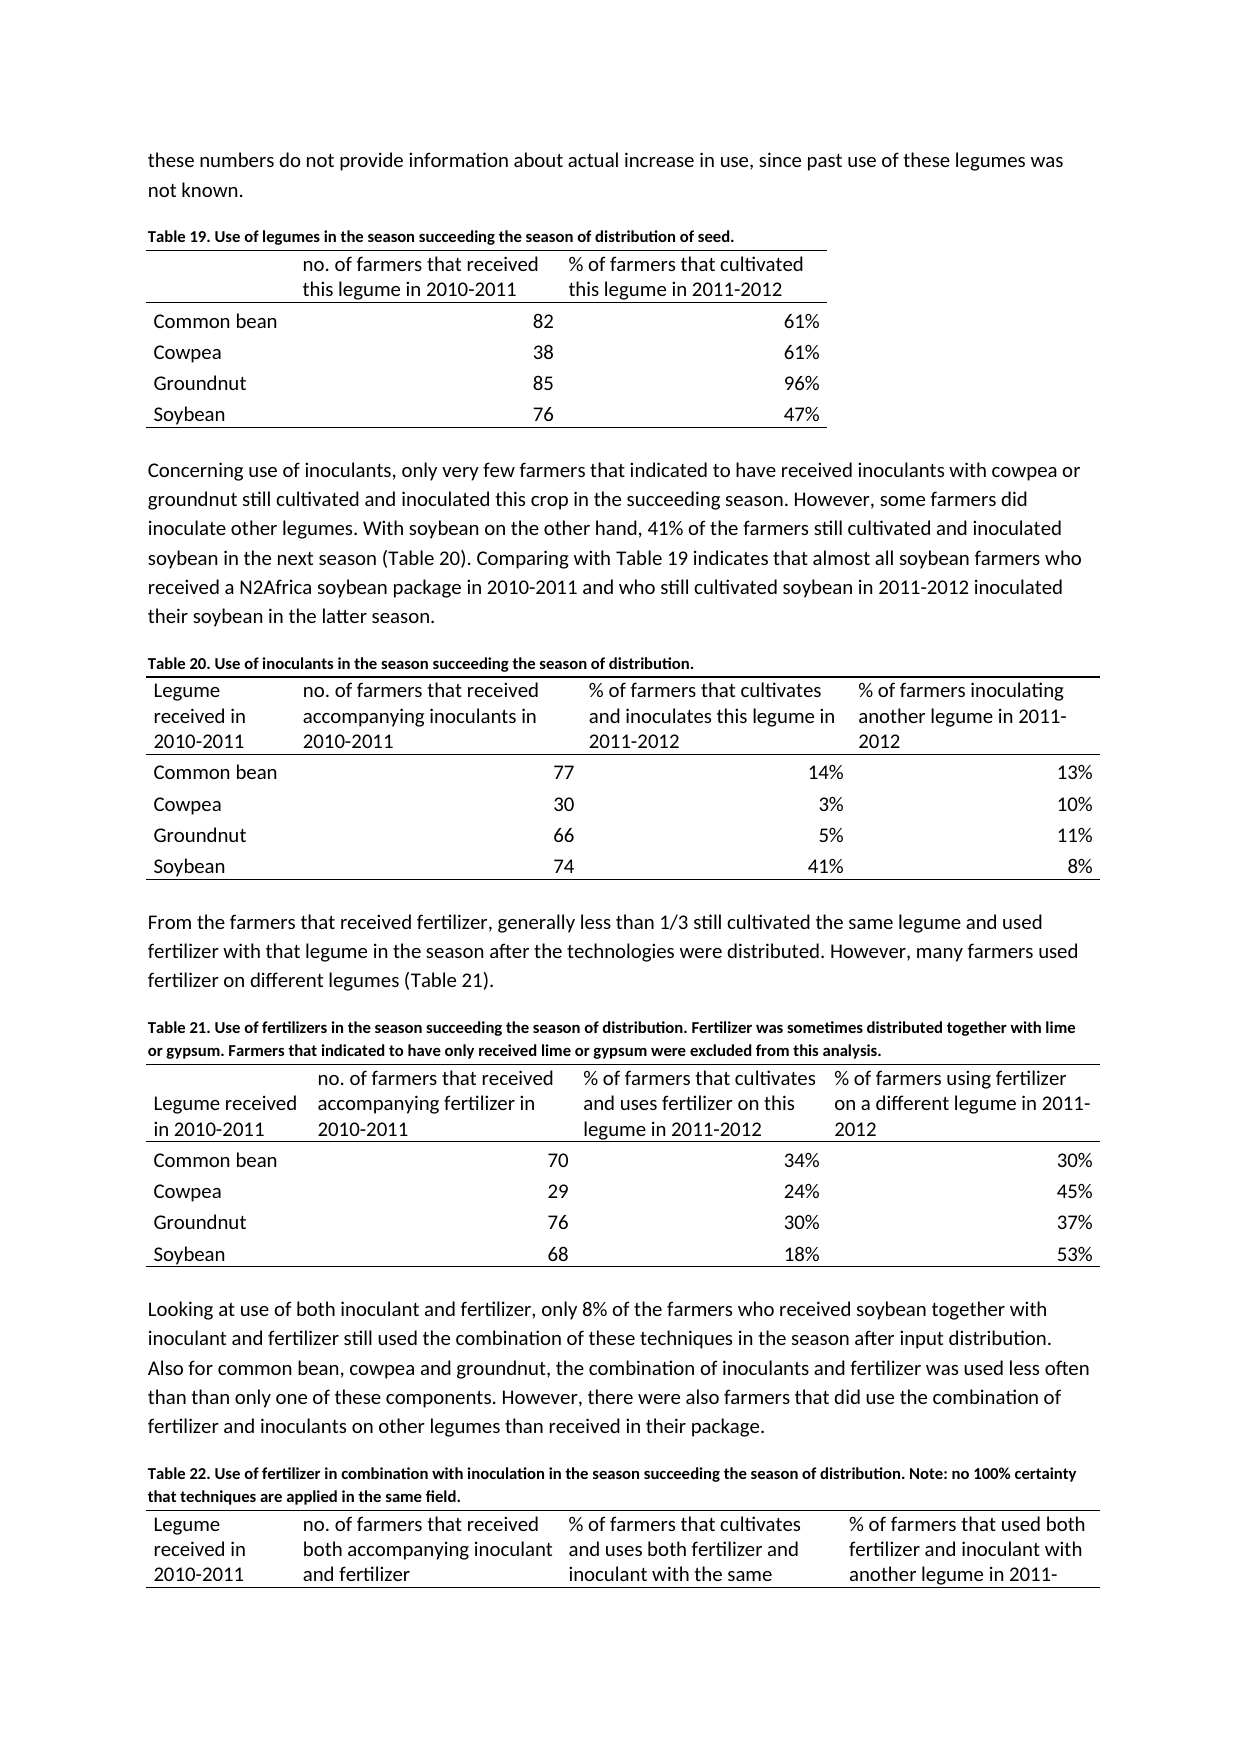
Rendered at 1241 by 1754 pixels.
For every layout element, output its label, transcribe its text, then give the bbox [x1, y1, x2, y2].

table_cell Cowpea [146, 1173, 310, 1204]
table_cell 96% [561, 365, 827, 396]
table_cell 5% [581, 816, 851, 847]
table_cell 37% [827, 1204, 1100, 1235]
table_header Legume received in 2010-2011 [146, 1065, 310, 1141]
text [148, 148, 1093, 202]
table_cell 34% [576, 1142, 827, 1172]
text Table 19. Use of legumes in the season succeeding the season of distribution of seed. [148, 227, 1093, 247]
table_cell Groundnut [146, 1204, 310, 1235]
table_cell 38 [295, 333, 561, 364]
table_header no. of farmers that received accompanying fertilizer in 2010-2011 [310, 1065, 576, 1141]
table_cell 18% [576, 1235, 827, 1266]
table_cell Soybean [146, 396, 295, 427]
table_cell 41% [581, 848, 851, 879]
table_cell 8% [851, 848, 1100, 879]
table_header no. of farmers that received accompanying inoculants in 2010-2011 [295, 678, 581, 754]
table_cell 30% [827, 1142, 1100, 1172]
table_cell 61% [561, 333, 827, 364]
table_cell Groundnut [146, 365, 295, 396]
table_cell 76 [295, 396, 561, 427]
table_cell 3% [581, 785, 851, 816]
text Concerning use of inoculants, only very few farmers that indicated to have received inoculants with cowpea or groundnut still cultivated and inoculated this crop in the succeeding season. However, some farmers did inoculate other legumes. With soybean on the other hand, 41% of the farmers still cultivated and inoculated soybean in the next season (Table 20). Comparing with Table 19 indicates that almost all soybean farmers who received a N2Africa soybean package in 2010-2011 and who still cultivated soybean in 2011-2012 inoculated their soybean in the latter season. [148, 457, 1093, 628]
table_cell 11% [851, 816, 1100, 847]
table_cell 24% [576, 1173, 827, 1204]
table_cell 85 [295, 365, 561, 396]
table_cell 10% [851, 785, 1100, 816]
table_cell Soybean [146, 848, 295, 879]
table_cell Cowpea [146, 785, 295, 816]
text Looking at use of both inoculant and fertilizer, only 8% of the farmers who received soybean together with inoculant and fertilizer still used the combination of these techniques in the season after input distribution. Also for common bean, cowpea and groundnut, the combination of inoculants and fertilizer was used less often than than only one of these components. However, there were also farmers that did use the combination of fertilizer and inoculants on other legumes than received in their package. [148, 1296, 1093, 1438]
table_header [295, 1511, 561, 1587]
table_cell 29 [310, 1173, 576, 1204]
table_header % of farmers that cultivates and uses fertilizer on this legume in 2011-2012 [576, 1065, 827, 1141]
table_cell 82 [295, 303, 561, 333]
table_cell Soybean [146, 1235, 310, 1266]
table_header no. of farmers that received this legume in 2010-2011 [295, 251, 561, 302]
table_cell 68 [310, 1235, 576, 1266]
table_header % of farmers that cultivates and inoculates this legume in 2011-2012 [581, 678, 851, 754]
text Table 20. Use of inoculants in the season succeeding the season of distribution. [148, 653, 1093, 673]
table_cell 76 [310, 1204, 576, 1235]
table_cell 74 [295, 848, 581, 879]
table_cell 77 [295, 755, 581, 785]
table_header % of farmers inoculating another legume in 2011-2012 [851, 678, 1100, 754]
table_cell 66 [295, 816, 581, 847]
table_cell 47% [561, 396, 827, 427]
table_cell 70 [310, 1142, 576, 1172]
table_cell 13% [851, 755, 1100, 785]
table_cell Groundnut [146, 816, 295, 847]
table_header [146, 251, 295, 302]
table_header % of farmers that cultivated this legume in 2011-2012 [561, 251, 827, 302]
table_header % of farmers using fertilizer on a different legume in 2011-2012 [827, 1065, 1100, 1141]
table_cell 30 [295, 785, 581, 816]
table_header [561, 1511, 842, 1587]
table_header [146, 1511, 295, 1587]
table_header Legume received in 2010-2011 [146, 678, 295, 754]
text Table 22. Use of fertilizer in combination with inoculation in the season succeeding the season of distribution. Note: no 100% certainty that techniques are applied in the same field. [148, 1463, 1093, 1507]
table_cell 14% [581, 755, 851, 785]
table_cell Common bean [146, 303, 295, 333]
text From the farmers that received fertilizer, generally less than 1/3 still cultivated the same legume and used fertilizer with that legume in the season after the technologies were distributed. However, many farmers used fertilizer on different legumes (Table 21). [148, 909, 1093, 993]
table_cell 30% [576, 1204, 827, 1235]
table_cell 61% [561, 303, 827, 333]
table_cell 53% [827, 1235, 1100, 1266]
table_cell Cowpea [146, 333, 295, 364]
table_cell Common bean [146, 1142, 310, 1172]
table_cell Common bean [146, 755, 295, 785]
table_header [842, 1511, 1100, 1587]
table_cell 45% [827, 1173, 1100, 1204]
text Table 21. Use of fertilizers in the season succeeding the season of distribution. Fertilizer was sometimes distributed together with lime or gypsum. Farmers that indicated to have only received lime or gypsum were excluded from this analysis. [148, 1017, 1093, 1061]
